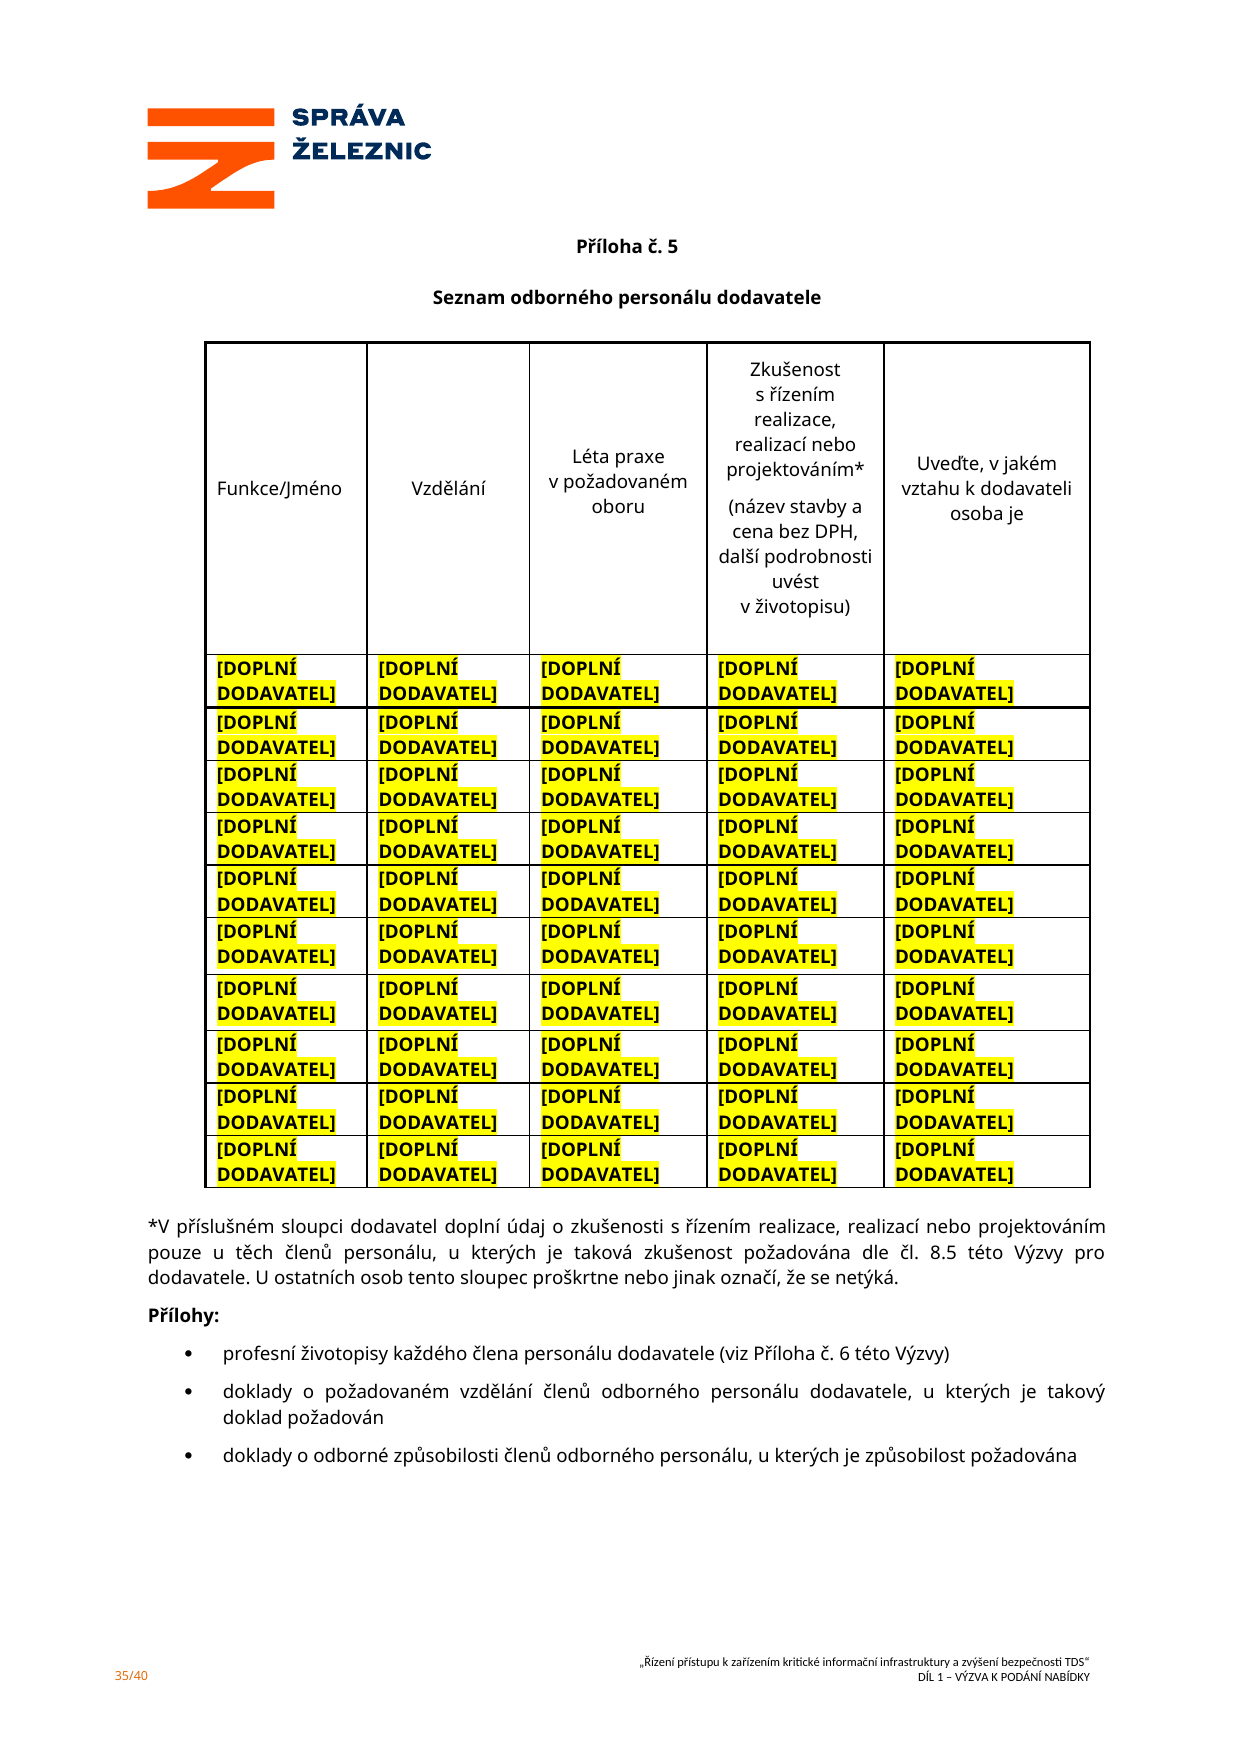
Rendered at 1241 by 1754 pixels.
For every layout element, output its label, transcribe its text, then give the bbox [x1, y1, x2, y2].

table_cell [DOPLNÍ DODAVATEL] [368, 709, 529, 760]
table_cell [DOPLNÍ DODAVATEL] [458, 866, 529, 917]
table_cell [DOPLNÍ DODAVATEL] [368, 975, 529, 1030]
table_cell [DOPLNÍ DODAVATEL] [368, 918, 529, 973]
table_cell [708, 619, 883, 654]
table_cell [DOPLNÍ DODAVATEL] [975, 813, 1089, 864]
table_cell [DOPLNÍ DODAVATEL] [975, 1136, 1089, 1187]
table_cell [DOPLNÍ DODAVATEL] [530, 918, 706, 973]
table_cell [DOPLNÍ DODAVATEL] [530, 975, 706, 1030]
table_header Zkušenost s řízením realizace, realizací nebo projektováním* (název stavby a cena bez DPH, další podrobnosti uvést v životopisu) [708, 344, 883, 619]
table_header Funkce/Jméno [207, 344, 366, 619]
table_cell [DOPLNÍ DODAVATEL] [458, 813, 529, 864]
table_cell [DOPLNÍ DODAVATEL] [297, 1084, 366, 1135]
table_header Uveďte, v jakém vztahu k dodavateli osoba je [885, 344, 1089, 619]
text Seznam odborného personálu dodavatele [148, 284, 1106, 309]
table_cell [DOPLNÍ DODAVATEL] [207, 975, 366, 1030]
table_cell [DOPLNÍ DODAVATEL] [885, 918, 1089, 973]
table_cell [DOPLNÍ DODAVATEL] [458, 1031, 529, 1082]
table_cell [DOPLNÍ DODAVATEL] [621, 866, 706, 917]
table_cell [DOPLNÍ DODAVATEL] [621, 655, 706, 706]
table_cell [885, 619, 1089, 654]
table_cell [DOPLNÍ DODAVATEL] [621, 1031, 706, 1082]
table_cell [530, 619, 706, 654]
table_cell [207, 619, 366, 654]
table_cell [DOPLNÍ DODAVATEL] [885, 975, 1089, 1030]
table_cell [DOPLNÍ DODAVATEL] [297, 1136, 366, 1187]
table_cell [DOPLNÍ DODAVATEL] [621, 761, 706, 812]
table_cell [DOPLNÍ DODAVATEL] [207, 918, 366, 973]
table_cell [DOPLNÍ DODAVATEL] [708, 975, 883, 1030]
text *V příslušném sloupci dodavatel doplní údaj o zkušenosti s řízením realizace, realizací nebo projektováním pouze u těch členů personálu, u kterých je taková zkušenost požadována dle čl. 8.5 této Výzvy pro dodavatele. U ostatních osob tento sloupec proškrtne nebo jinak označí, že se netýká. [148, 1213, 1106, 1290]
table_cell [DOPLNÍ DODAVATEL] [798, 1136, 883, 1187]
text Příloha č. 5 [148, 233, 1106, 259]
table_cell [DOPLNÍ DODAVATEL] [798, 655, 883, 706]
table_cell [DOPLNÍ DODAVATEL] [297, 655, 366, 706]
list doklady o požadovaném vzdělání členů odborného personálu dodavatele, u kterých je takový doklad požadován [185, 1379, 1106, 1430]
table_cell [DOPLNÍ DODAVATEL] [975, 761, 1089, 812]
table_cell [DOPLNÍ DODAVATEL] [297, 1031, 366, 1082]
list doklady o odborné způsobilosti členů odborného personálu, u kterých je způsobilost požadována [185, 1442, 1106, 1468]
table_header Léta praxe v požadovaném oboru [530, 344, 706, 619]
table_cell [DOPLNÍ DODAVATEL] [458, 655, 529, 706]
table_cell [368, 619, 529, 654]
table_cell [DOPLNÍ DODAVATEL] [798, 813, 883, 864]
table_cell [DOPLNÍ DODAVATEL] [458, 1136, 529, 1187]
table_cell [DOPLNÍ DODAVATEL] [798, 866, 883, 917]
table_cell [DOPLNÍ DODAVATEL] [798, 1084, 883, 1135]
table_cell [DOPLNÍ DODAVATEL] [621, 1136, 706, 1187]
table_cell [DOPLNÍ DODAVATEL] [975, 866, 1089, 917]
table_cell [DOPLNÍ DODAVATEL] [798, 1031, 883, 1082]
table_cell [DOPLNÍ DODAVATEL] [975, 655, 1089, 706]
table_cell [DOPLNÍ DODAVATEL] [297, 813, 366, 864]
table_cell [DOPLNÍ DODAVATEL] [708, 918, 883, 973]
table_cell [DOPLNÍ DODAVATEL] [297, 761, 366, 812]
table_cell [DOPLNÍ DODAVATEL] [798, 761, 883, 812]
table_cell [DOPLNÍ DODAVATEL] [458, 761, 529, 812]
table_cell [DOPLNÍ DODAVATEL] [207, 709, 366, 760]
table_cell [DOPLNÍ DODAVATEL] [297, 866, 366, 917]
list profesní životopisy každého člena personálu dodavatele (viz Příloha č. 6 této Výzvy) [185, 1341, 1106, 1366]
text Přílohy: [148, 1303, 1106, 1328]
table_cell [DOPLNÍ DODAVATEL] [975, 1031, 1089, 1082]
table_cell [DOPLNÍ DODAVATEL] [885, 709, 1089, 760]
table_cell [DOPLNÍ DODAVATEL] [708, 709, 883, 760]
table_cell [DOPLNÍ DODAVATEL] [621, 1084, 706, 1135]
table_cell [DOPLNÍ DODAVATEL] [975, 1084, 1089, 1135]
table_header Vzdělání [368, 344, 529, 619]
table_cell [DOPLNÍ DODAVATEL] [458, 1084, 529, 1135]
table_cell [DOPLNÍ DODAVATEL] [530, 709, 706, 760]
table_cell [DOPLNÍ DODAVATEL] [621, 813, 706, 864]
